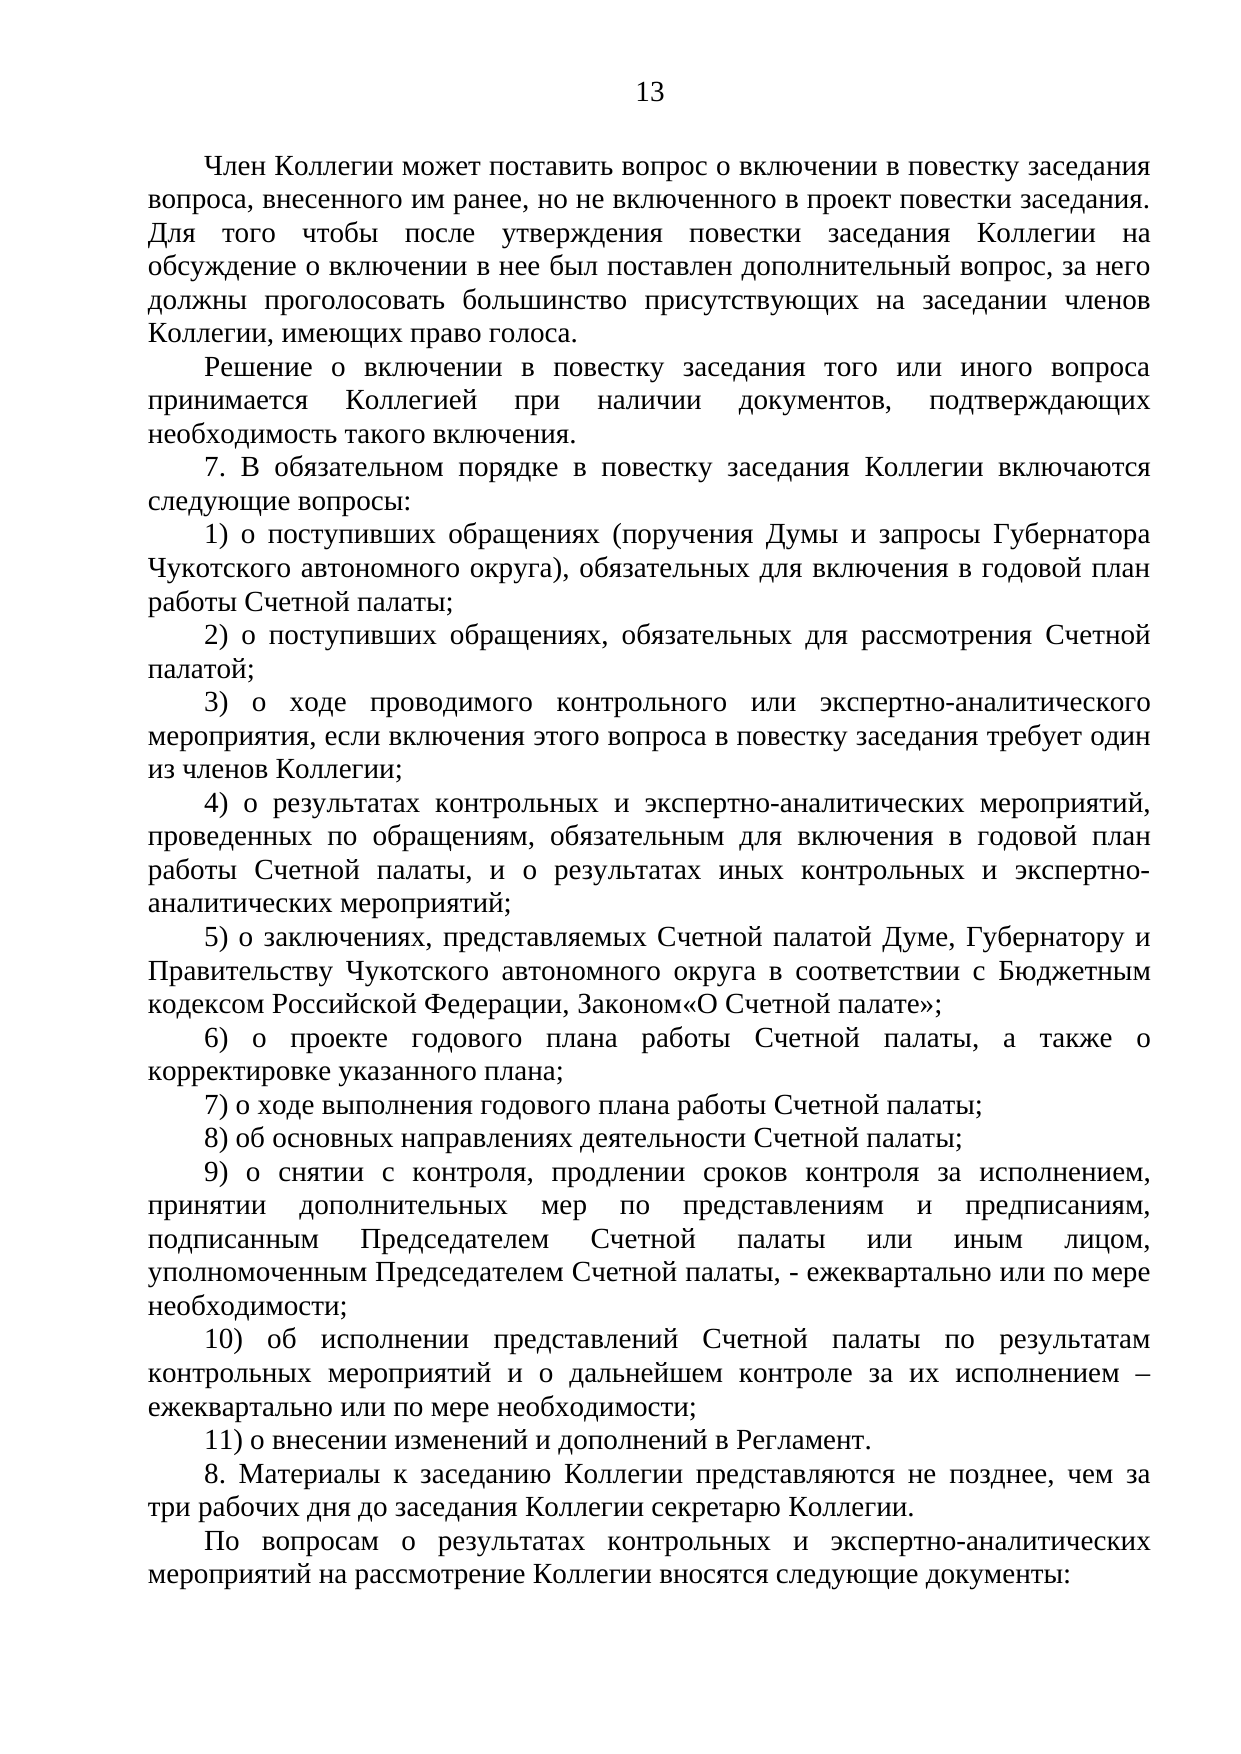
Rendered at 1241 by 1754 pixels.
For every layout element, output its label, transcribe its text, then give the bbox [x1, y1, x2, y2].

text 5) о заключениях, представляемых Счетной палатой Думе, Губернатору и Правительству Чукотского автономного округа в соответствии с Бюджетным кодексом Российской Федерации, Законом«О Счетной палате»; [148, 919, 1152, 1020]
text 2) о поступивших обращениях, обязательных для рассмотрения Счетной палатой; [148, 617, 1152, 684]
text 3) о ходе проводимого контрольного или экспертно-аналитического мероприятия, если включения этого вопроса в повестку заседания требует один из членов Коллегии; [148, 684, 1152, 785]
text 1) о поступивших обращениях (поручения Думы и запросы Губернатора Чукотского автономного округа), обязательных для включения в годовой план работы Счетной палаты; [148, 517, 1152, 617]
text 8) об основных направлениях деятельности Счетной палаты; [148, 1120, 1152, 1154]
text Член Коллегии может поставить вопрос о включении в повестку заседания вопроса, внесенного им ранее, но не включенного в проект повестки заседания. Для того чтобы после утверждения повестки заседания Коллегии на обсуждение о включении в нее был поставлен дополнительный вопрос, за него должны проголосовать большинство присутствующих на заседании членов Коллегии, имеющих право голоса. [148, 148, 1152, 349]
text 4) о результатах контрольных и экспертно-аналитических мероприятий, проведенных по обращениям, обязательным для включения в годовой план работы Счетной палаты, и о результатах иных контрольных и экспертно-аналитических мероприятий; [148, 785, 1152, 919]
text Решение о включении в повестку заседания того или иного вопроса принимается Коллегией при наличии документов, подтверждающих необходимость такого включения. [148, 349, 1152, 449]
text 10) об исполнении представлений Счетной палаты по результатам контрольных мероприятий и о дальнейшем контроле за их исполнением – ежеквартально или по мере необходимости; [148, 1322, 1152, 1422]
text 9) о снятии с контроля, продлении сроков контроля за исполнением, принятии дополнительных мер по представлениям и предписаниям, подписанным Председателем Счетной палаты или иным лицом, уполномоченным Председателем Счетной палаты, - ежеквартально или по мере необходимости; [148, 1154, 1152, 1322]
text По вопросам о результатах контрольных и экспертно-аналитических мероприятий на рассмотрение Коллегии вносятся следующие документы: [148, 1523, 1152, 1590]
text 8. Материалы к заседанию Коллегии представляются не позднее, чем за три рабочих дня до заседания Коллегии секретарю Коллегии. [148, 1456, 1152, 1523]
text 6) о проекте годового плана работы Счетной палаты, а также о корректировке указанного плана; [148, 1020, 1152, 1087]
text 7) о ходе выполнения годового плана работы Счетной палаты; [148, 1087, 1152, 1120]
text 11) о внесении изменений и дополнений в Регламент. [148, 1422, 1152, 1456]
text 7. В обязательном порядке в повестку заседания Коллегии включаются следующие вопросы: [148, 449, 1152, 517]
